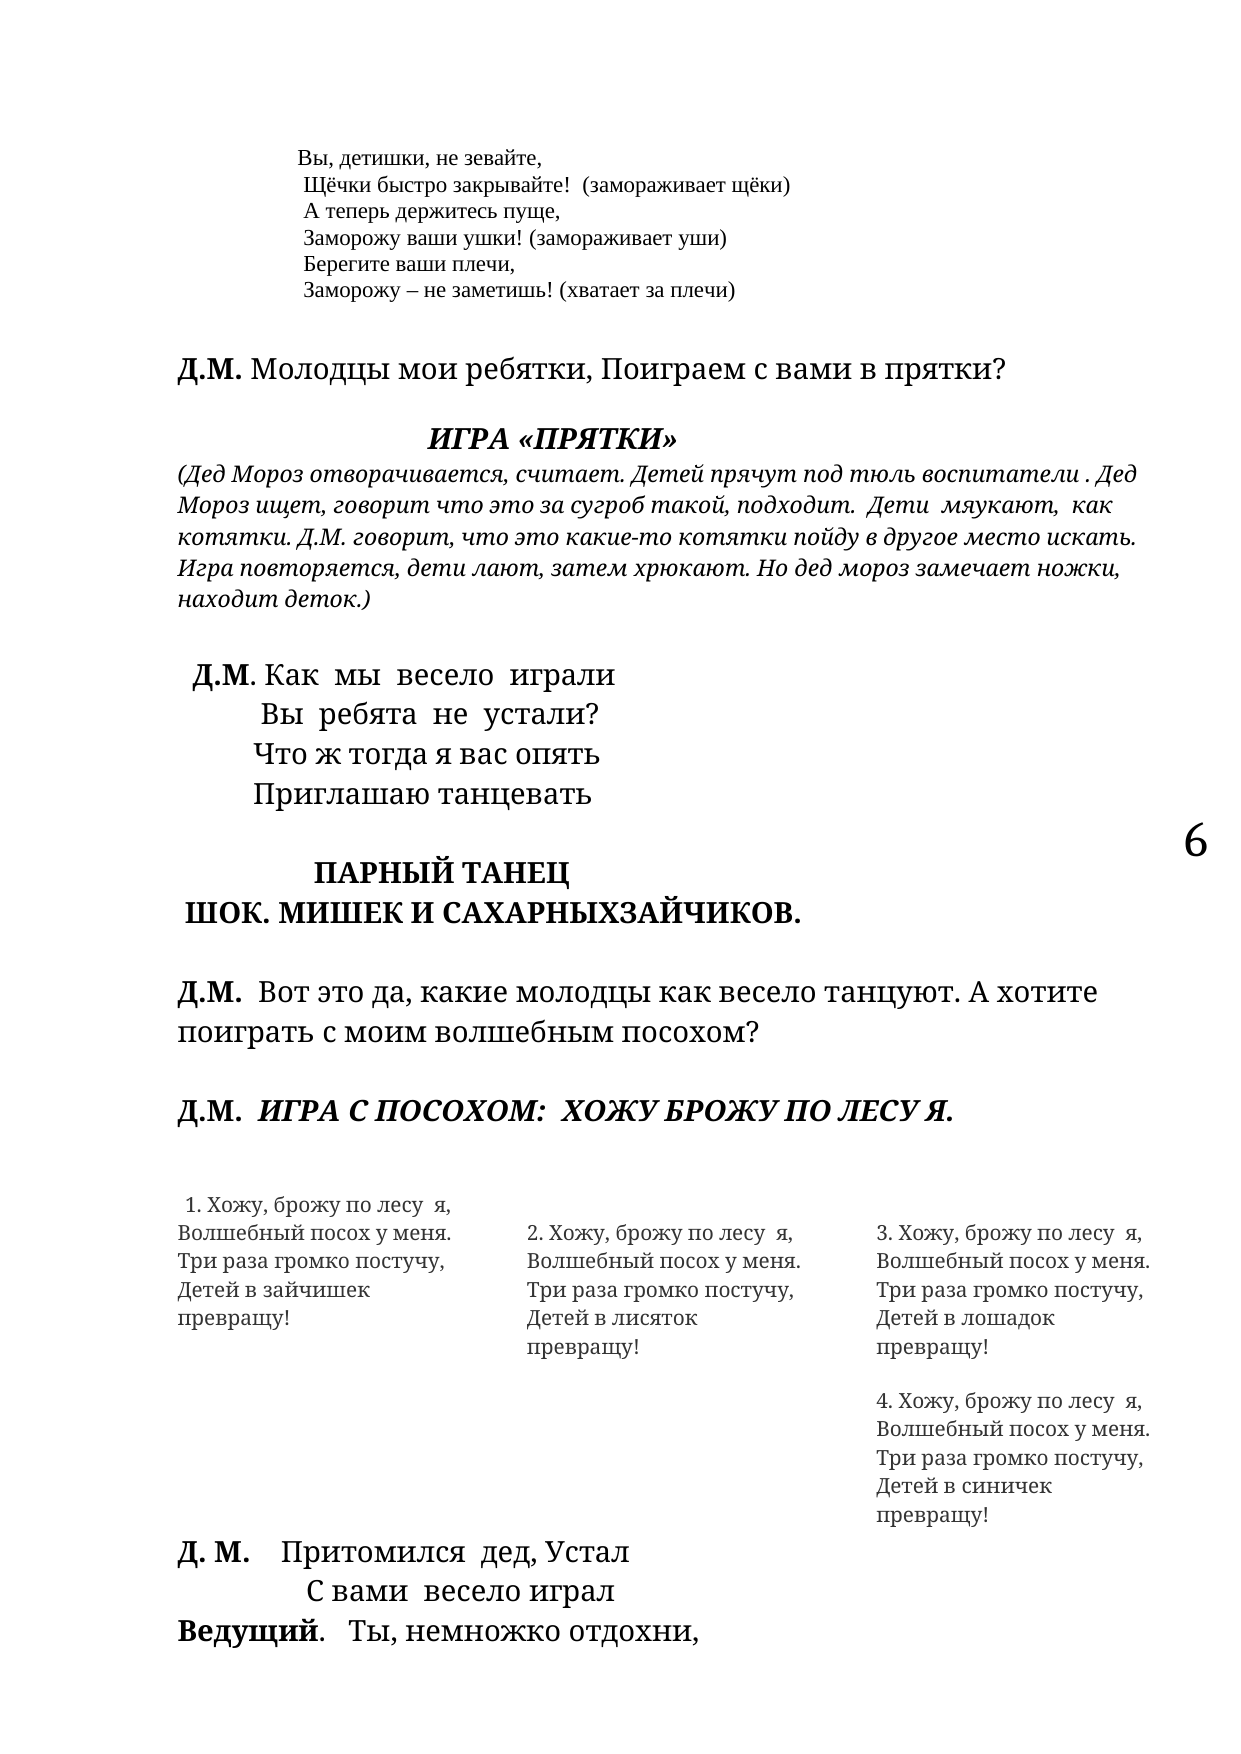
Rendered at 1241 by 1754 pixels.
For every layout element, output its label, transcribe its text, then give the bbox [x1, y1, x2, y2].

text Д.М. ИГРА С ПОСОХОМ: ХОЖУ БРОЖУ ПО ЛЕСУ Я. [177, 1090, 1152, 1130]
text Три раза громко постучу, [527, 1275, 802, 1303]
text Д.М. Как мы весело играли [177, 614, 1152, 693]
text Три раза громко постучу, [876, 1443, 1152, 1471]
text ИГРА «ПРЯТКИ» [177, 418, 1152, 458]
text Детей в синичек превращу! [876, 1471, 1152, 1528]
text (Дед Мороз отворачивается, считает. Детей прячут под тюль воспитатели . Дед Мороз ищет, говорит что это за сугроб такой, подходит. Дети мяукают, как котятки. Д.М. говорит, что это какие-то котятки пойду в другое место искать. Игра повторяется, дети лают, затем хрюкают. Но дед мороз замечает ножки, находит деток.) [177, 458, 1152, 614]
text Волшебный посох у меня. [876, 1247, 1152, 1275]
text Берегите ваши плечи, [177, 250, 1152, 276]
text Волшебный посох у меня. [876, 1414, 1152, 1443]
text Волшебный посох у меня. [527, 1247, 802, 1275]
text С вами весело играл [177, 1571, 1152, 1610]
text ПАРНЫЙ ТАНЕЦ ШОК. МИШЕК И САХАРНЫХЗАЙЧИКОВ. [177, 852, 1152, 932]
text 1. Хожу, брожу по лесу я, [177, 1190, 453, 1218]
text 3. Хожу, брожу по лесу я, [876, 1218, 1152, 1247]
text Вы, детишки, не зевайте, [177, 144, 1152, 171]
text Детей в зайчишек превращу! [177, 1275, 453, 1332]
text Детей в лисяток превращу! [527, 1303, 802, 1360]
text Ведущий. Ты, немножко отдохни, [177, 1610, 1152, 1650]
text Вы ребята не устали? [177, 693, 1152, 733]
text 2. Хожу, брожу по лесу я, [527, 1218, 802, 1247]
text Волшебный посох у меня. [177, 1218, 453, 1247]
text Д.М. Молодцы мои ребятки, Поиграем с вами в прятки? [177, 303, 1152, 388]
text Приглашаю танцевать [177, 773, 1152, 813]
text Щёчки быстро закрывайте! (замораживает щёки) [177, 171, 1152, 197]
text Три раза громко постучу, [177, 1247, 453, 1275]
text Заморожу – не заметишь! (хватает за плечи) [177, 276, 1152, 303]
text Д. М. Притомился дед, Устал [177, 1531, 1152, 1571]
text Что ж тогда я вас опять [177, 733, 1152, 773]
text Три раза громко постучу, [876, 1275, 1152, 1303]
text Д.М. Вот это да, какие молодцы как весело танцуют. А хотите поиграть с моим волшебным посохом? [177, 971, 1152, 1051]
text 4. Хожу, брожу по лесу я, [876, 1386, 1152, 1414]
text Детей в лошадок превращу! [876, 1303, 1152, 1360]
text А теперь держитесь пуще, [177, 197, 1152, 223]
text Заморожу ваши ушки! (замораживает уши) [177, 223, 1152, 250]
